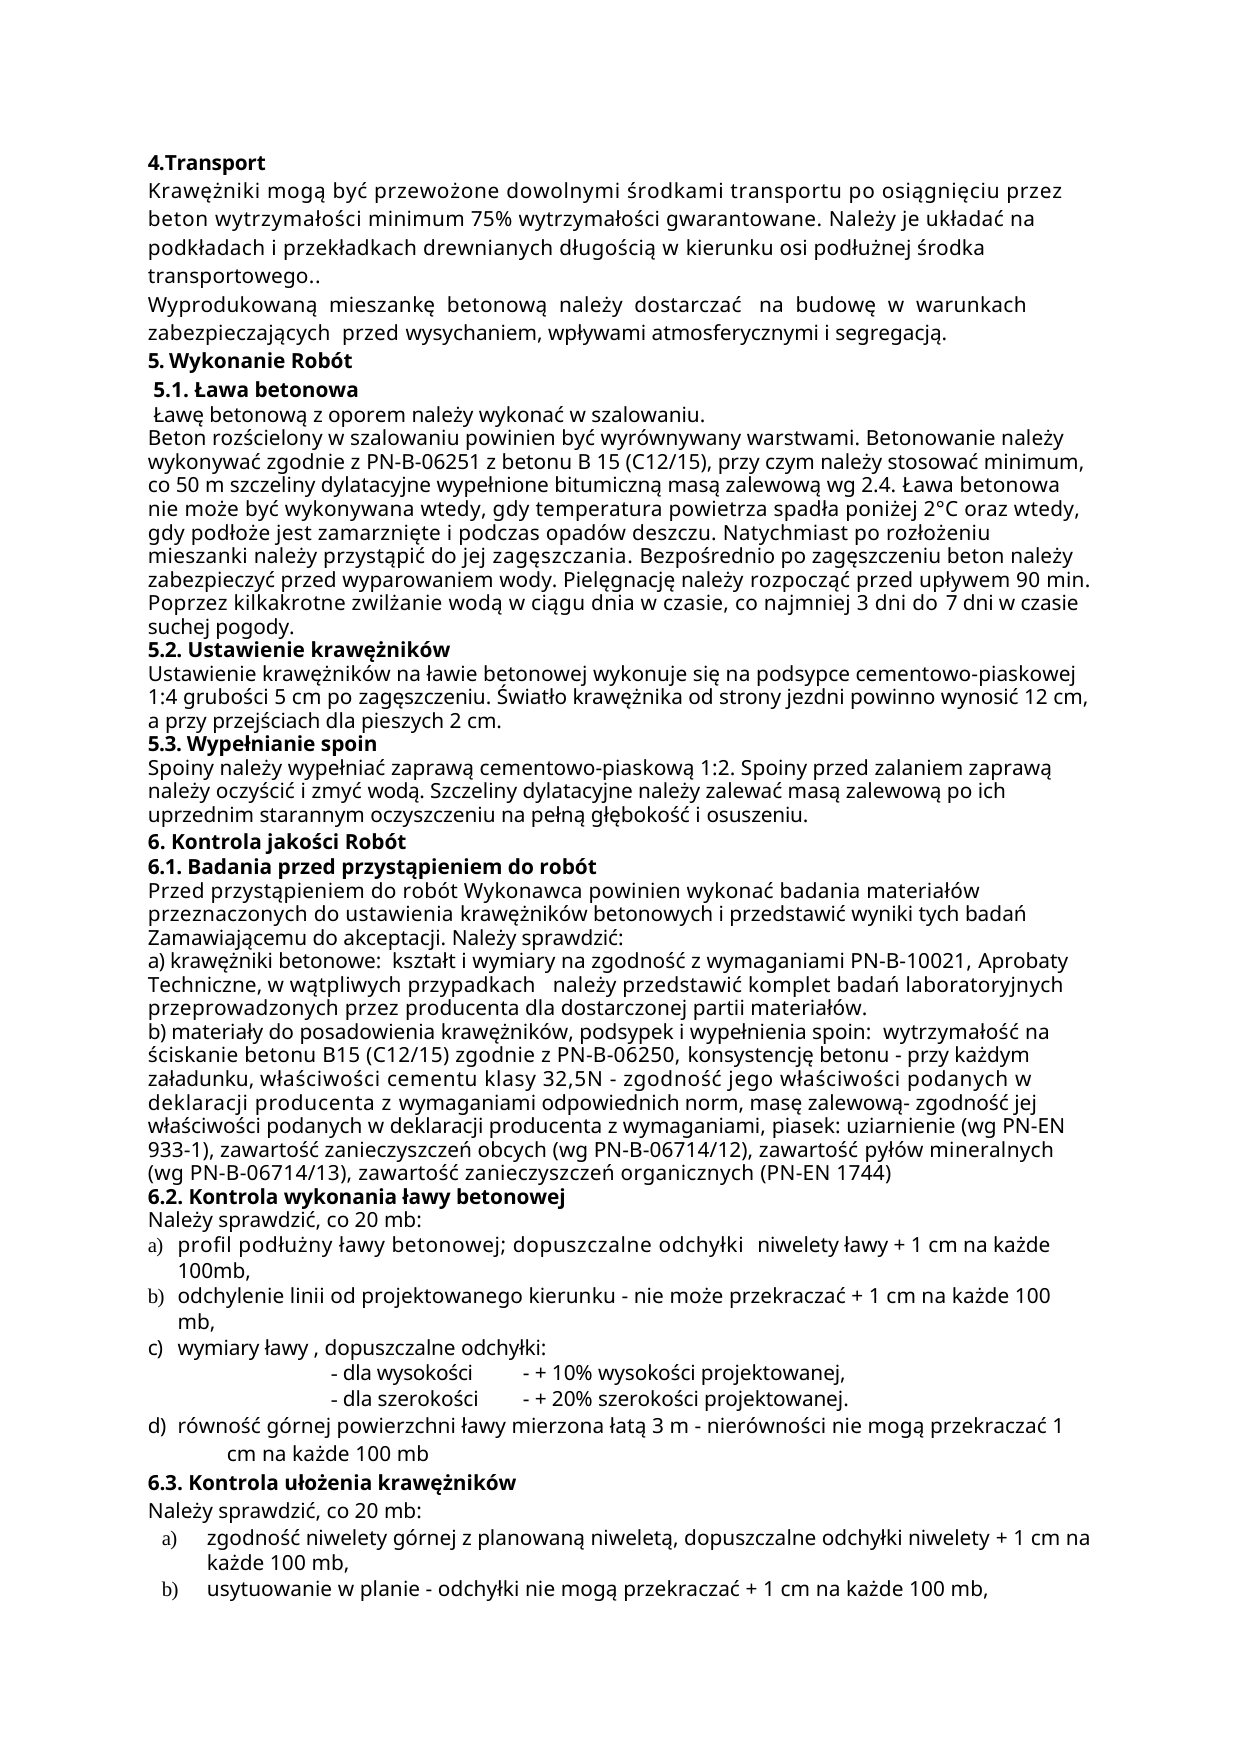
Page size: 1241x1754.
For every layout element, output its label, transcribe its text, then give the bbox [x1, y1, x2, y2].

text a) krawężniki betonowe: kształt i wymiary na zgodność z wymaganiami PN-B-10021, Aprobaty Techniczne, w wątpliwych przypadkach należy przedstawić komplet badań laboratoryjnych przeprowadzonych przez producenta dla dostarczonej partii materiałów. [148, 950, 1093, 1021]
text Przed przystąpieniem do robót Wykonawca powinien wykonać badania materiałów przeznaczonych do ustawienia krawężników betonowych i przedstawić wyniki tych badań Zamawiającemu do akceptacji. Należy sprawdzić: [148, 879, 1093, 950]
text 5.2. Ustawienie krawężników [148, 639, 1093, 662]
text 5. Wykonanie Robót [148, 347, 1093, 375]
list usytuowanie w planie - odchyłki nie mogą przekraczać + 1 cm na każde 100 mb, [162, 1576, 1093, 1601]
list dla wysokości - + 10% wysokości projektowanej, [331, 1360, 1093, 1386]
text Spoiny należy wypełniać zaprawą cementowo-piaskową 1:2. Spoiny przed zalaniem zaprawą należy oczyścić i zmyć wodą. Szczeliny dylatacyjne należy zalewać masą zalewową po ich uprzednim starannym oczyszczeniu na pełną głębokość i osuszeniu. [148, 757, 1093, 827]
text Wyprodukowaną mieszankę betonową należy dostarczać na budowę w warunkach zabezpieczających przed wysychaniem, wpływami atmosferycznymi i segregacją. [148, 290, 1093, 347]
text Krawężniki mogą być przewożone dowolnymi środkami transportu po osiągnięciu przez beton wytrzymałości minimum 75% wytrzymałości gwarantowane. Należy je układać na podkładach i przekładkach drewnianych długością w kierunku osi podłużnej środka transportowego.. [148, 176, 1093, 290]
text b) materiały do posadowienia krawężników, podsypek i wypełnienia spoin: wytrzymałość na ściskanie betonu B15 (C12/15) zgodnie z PN-B-06250, konsystencję betonu - przy każdym załadunku, właściwości cementu klasy 32,5N - zgodność jego właściwości podanych w deklaracji producenta z wymaganiami odpowiednich norm, masę zalewową- zgodność jej właściwości podanych w deklaracji producenta z wymaganiami, piasek: uziarnienie (wg PN-EN 933-1), zawartość zanieczyszczeń obcych (wg PN-B-06714/12), zawartość pyłów mineralnych (wg PN-B-06714/13), zawartość zanieczyszczeń organicznych (PN-EN 1744) [148, 1021, 1093, 1185]
list zgodność niwelety górnej z planowaną niweletą, dopuszczalne odchyłki niwelety + 1 cm na każde 100 mb, [162, 1525, 1093, 1576]
list odchylenie linii od projektowanego kierunku - nie może przekraczać + 1 cm na każde 100 mb, [148, 1283, 1093, 1334]
text 6.1. Badania przed przystąpieniem do robót [148, 856, 1093, 879]
text Ławę betonową z oporem należy wykonać w szalowaniu. [148, 403, 1093, 427]
text 4.Transport [148, 148, 1093, 176]
text Ustawienie krawężników na ławie betonowej wykonuje się na podsypce cementowo-piaskowej 1:4 grubości 5 cm po zagęszczeniu. Światło krawężnika od strony jezdni powinno wynosić 12 cm, a przy przejściach dla pieszych 2 cm. [148, 662, 1093, 733]
text 6.3. Kontrola ułożenia krawężników [148, 1468, 1093, 1496]
text Należy sprawdzić, co 20 mb: [148, 1209, 1093, 1232]
list profil podłużny ławy betonowej; dopuszczalne odchyłki niwelety ławy + 1 cm na każde 100mb, [148, 1232, 1093, 1283]
text Należy sprawdzić, co 20 mb: [148, 1496, 1093, 1525]
text 6. Kontrola jakości Robót [148, 827, 1093, 856]
text c) wymiary ławy , dopuszczalne odchyłki: [148, 1334, 1093, 1360]
text 6.2. Kontrola wykonania ławy betonowej [148, 1185, 635, 1209]
text Beton rozścielony w szalowaniu powinien być wyrównywany warstwami. Betonowanie należy wykonywać zgodnie z PN-B-06251 z betonu B 15 (C12/15), przy czym należy stosować minimum, co 50 m szczeliny dylatacyjne wypełnione bitumiczną masą zalewową wg 2.4. Ława betonowa nie może być wykonywana wtedy, gdy temperatura powietrza spadła poniżej 2°C oraz wtedy, gdy podłoże jest zamarznięte i podczas opadów deszczu. Natychmiast po rozłożeniu mieszanki należy przystąpić do jej zagęszczania. Bezpośrednio po zagęszczeniu beton należy zabezpieczyć przed wyparowaniem wody. Pielęgnację należy rozpocząć przed upływem 90 min. Poprzez kilkakrotne zwilżanie wodą w ciągu dnia w czasie, co najmniej 3 dni do 7 dni w czasie suchej pogody. [148, 427, 1093, 639]
list dla szerokości - + 20% szerokości projektowanej. [331, 1386, 1093, 1411]
text 5.3. Wypełnianie spoin [148, 733, 1093, 757]
text d) równość górnej powierzchni ławy mierzona łatą 3 m - nierówności nie mogą przekraczać 1 cm na każde 100 mb [148, 1411, 1093, 1468]
text 5.1. Ława betonowa [148, 375, 1093, 403]
